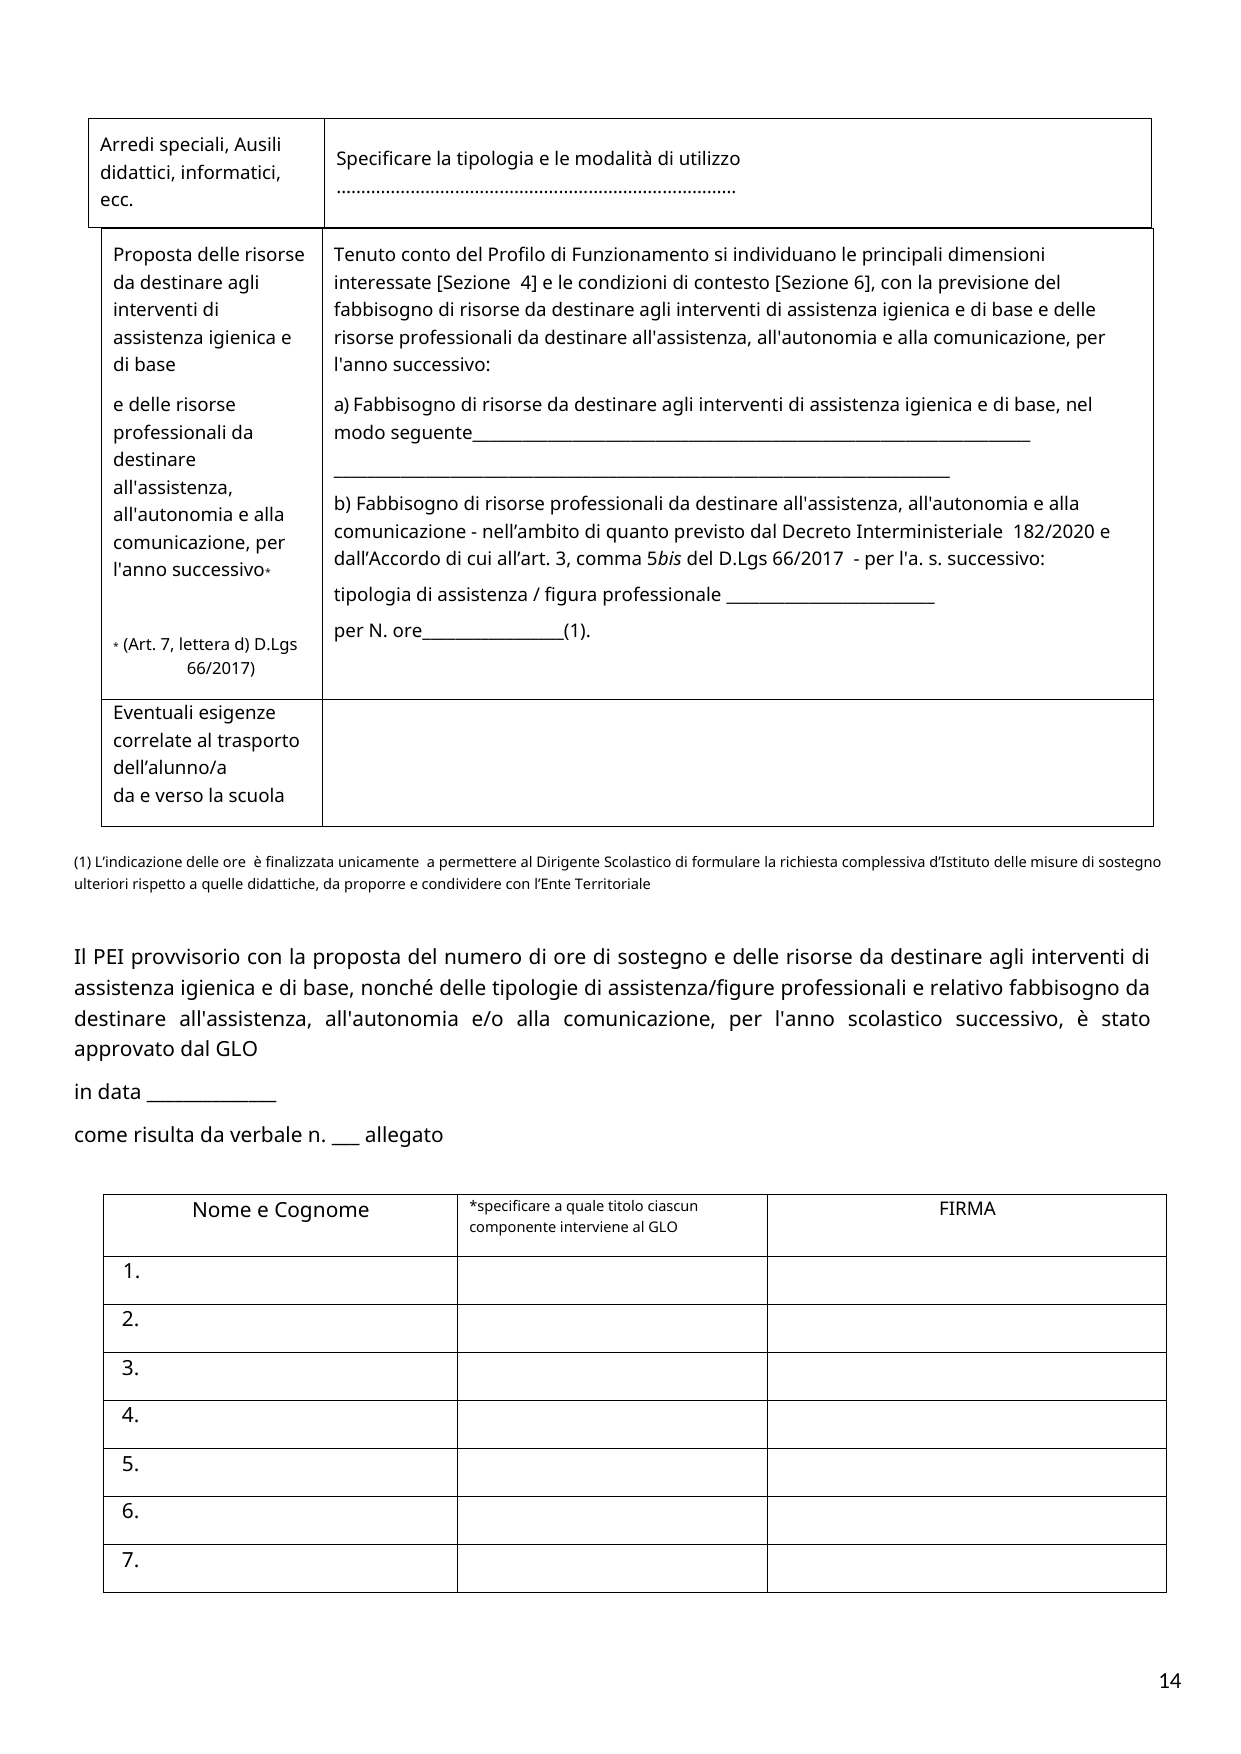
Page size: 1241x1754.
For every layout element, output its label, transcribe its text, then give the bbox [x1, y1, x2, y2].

table_cell [768, 1401, 1166, 1448]
table_cell [458, 1401, 767, 1448]
table_header Nome e Cognome [104, 1195, 457, 1256]
table_cell [768, 1545, 1166, 1592]
table_cell [104, 1353, 457, 1399]
table_cell [458, 1497, 767, 1544]
text Il PEI provvisorio con la proposta del numero di ore di sostegno e delle risorse da destinare agli interventi di assistenza igienica e di base, nonché delle tipologie di assistenza/figure professionali e relativo fabbisogno da destinare all'assistenza, all'autonomia e/o alla comunicazione, per l'anno scolastico successivo, è stato approvato dal GLO [74, 942, 1152, 1063]
table_header *specificare a quale titolo ciascun componente interviene al GLO [458, 1195, 767, 1256]
table_header Specificare la tipologia e le modalità di utilizzo ……………………………………………………………………… [325, 119, 1151, 227]
table_header Proposta delle risorse da destinare agli interventi di assistenza igienica e di base e delle risorse professionali da destinare all'assistenza, all'autonomia e alla comunicazione, per l'anno successivo* * (Art. 7, lettera d) D.Lgs 66/2017) [102, 229, 322, 698]
table_cell [458, 1257, 767, 1303]
table_cell [768, 1449, 1166, 1496]
table_cell [458, 1353, 767, 1399]
table_cell Eventuali esigenze correlate al trasporto dell’alunno/a da e verso la scuola [102, 700, 322, 826]
table_cell [323, 700, 1153, 826]
table_cell [768, 1257, 1166, 1303]
table_cell [104, 1449, 457, 1496]
table_header FIRMA [768, 1195, 1166, 1256]
table_cell [104, 1497, 457, 1544]
text in data ______________ [74, 1077, 1181, 1106]
table_cell [104, 1257, 457, 1303]
table_header Tenuto conto del Profilo di Funzionamento si individuano le principali dimensioni interessate [Sezione 4] e le condizioni di contesto [Sezione 6], con la previsione del fabbisogno di risorse da destinare agli interventi di assistenza igienica e di base e delle risorse professionali da destinare all'assistenza, all'autonomia e alla comunicazione, per l'anno successivo: a) Fabbisogno di risorse da destinare agli interventi di assistenza igienica e di base, nel modo seguente___________________________________________________________________ __________________________________________________________________________ b) Fabbisogno di risorse professionali da destinare all'assistenza, all'autonomia e alla comunicazione - nell’ambito di quanto previsto dal Decreto Interministeriale 182/2020 e dall’Accordo di cui all’art. 3, comma 5bis del D.Lgs 66/2017 - per l'a. s. successivo: tipologia di assistenza / figura professionale _________________________ per N. ore_________________(1). [323, 229, 1153, 698]
table_cell [768, 1305, 1166, 1352]
table_cell [104, 1401, 457, 1448]
table_cell [768, 1497, 1166, 1544]
table_cell [458, 1449, 767, 1496]
text (1) L’indicazione delle ore è finalizzata unicamente a permettere al Dirigente Scolastico di formulare la richiesta complessiva d’Istituto delle misure di sostegno ulteriori rispetto a quelle didattiche, da proporre e condividere con l’Ente Territoriale [74, 852, 1181, 894]
table_cell [768, 1353, 1166, 1399]
table_cell [104, 1305, 457, 1352]
table_cell [104, 1545, 457, 1592]
table_cell [458, 1305, 767, 1352]
text come risulta da verbale n. ___ allegato [74, 1121, 1181, 1149]
table_cell [458, 1545, 767, 1592]
table_header Arredi speciali, Ausili didattici, informatici, ecc. [89, 119, 324, 227]
